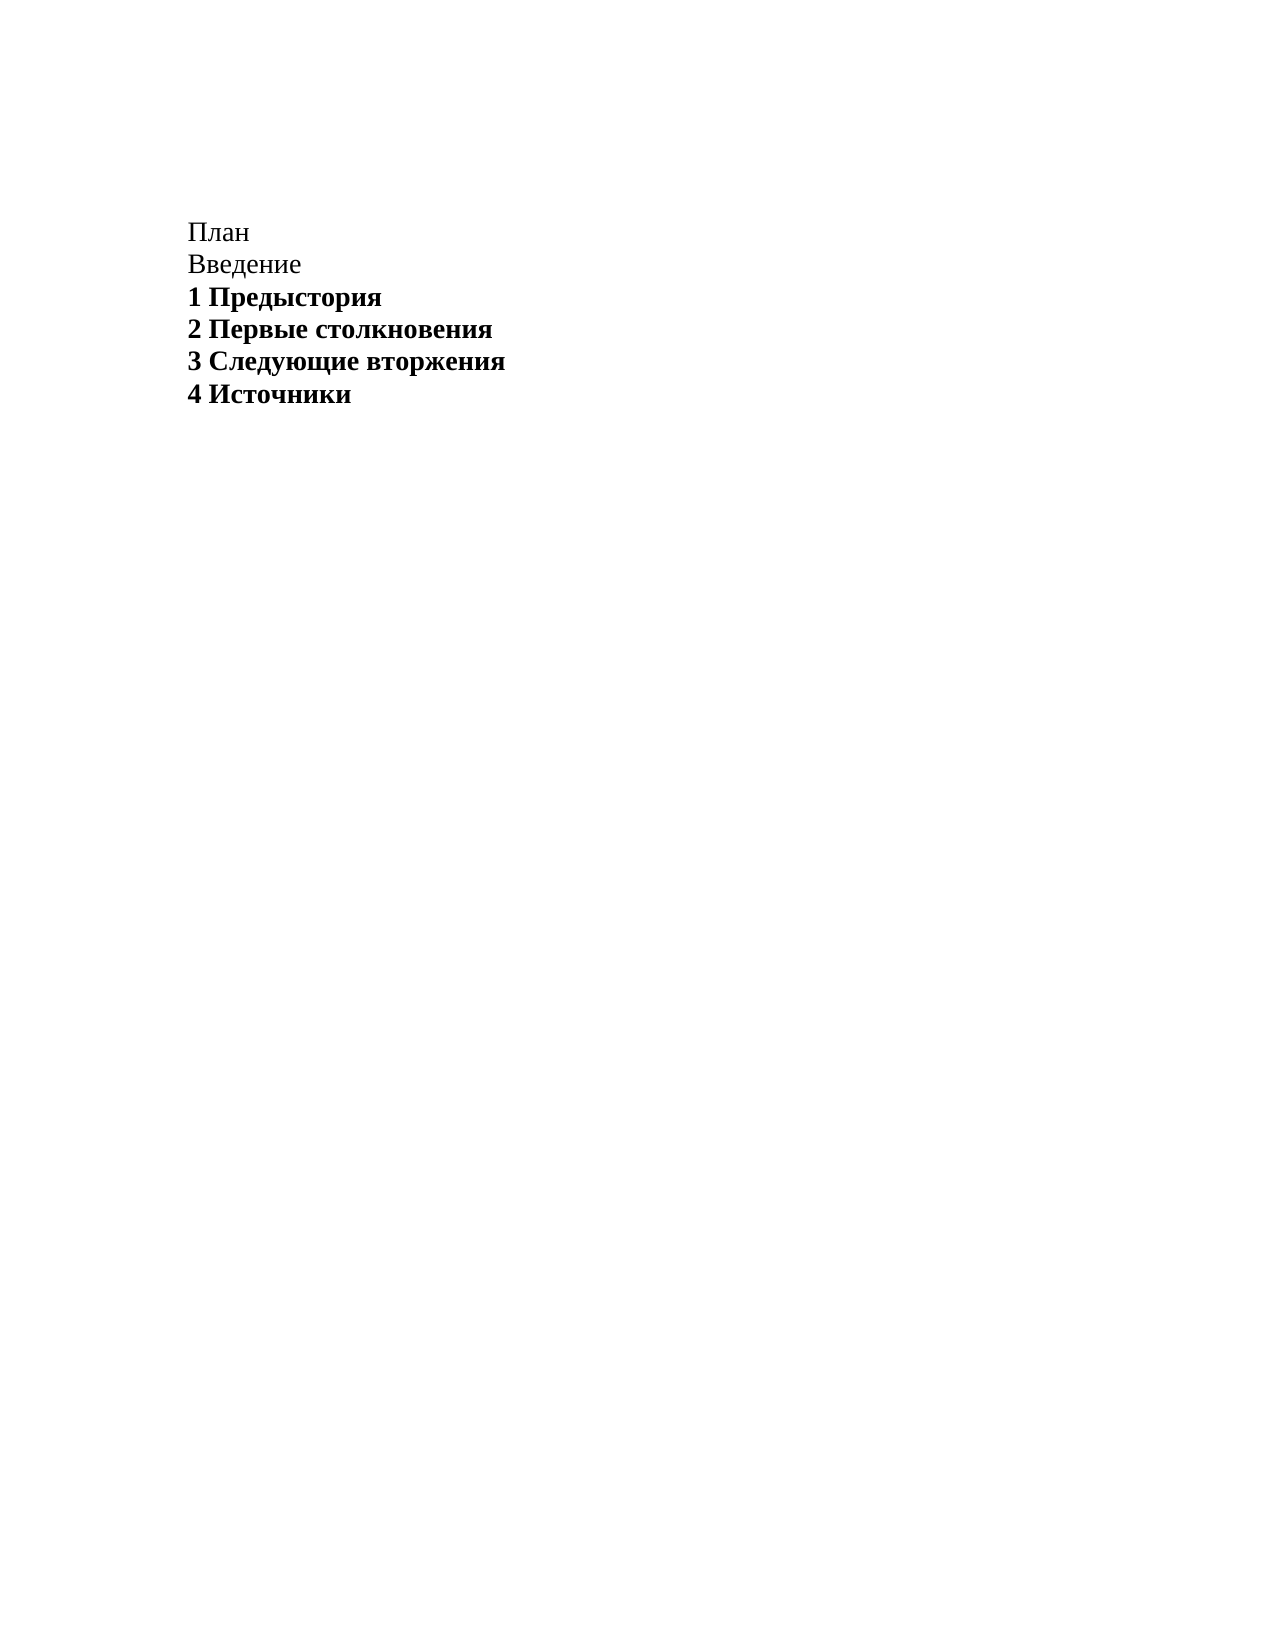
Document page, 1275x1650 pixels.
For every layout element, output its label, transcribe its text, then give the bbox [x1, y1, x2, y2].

text План Введение 1 Предыстория 2 Первые столкновения 3 Следующие вторжения 4 Источники [187, 150, 1087, 442]
